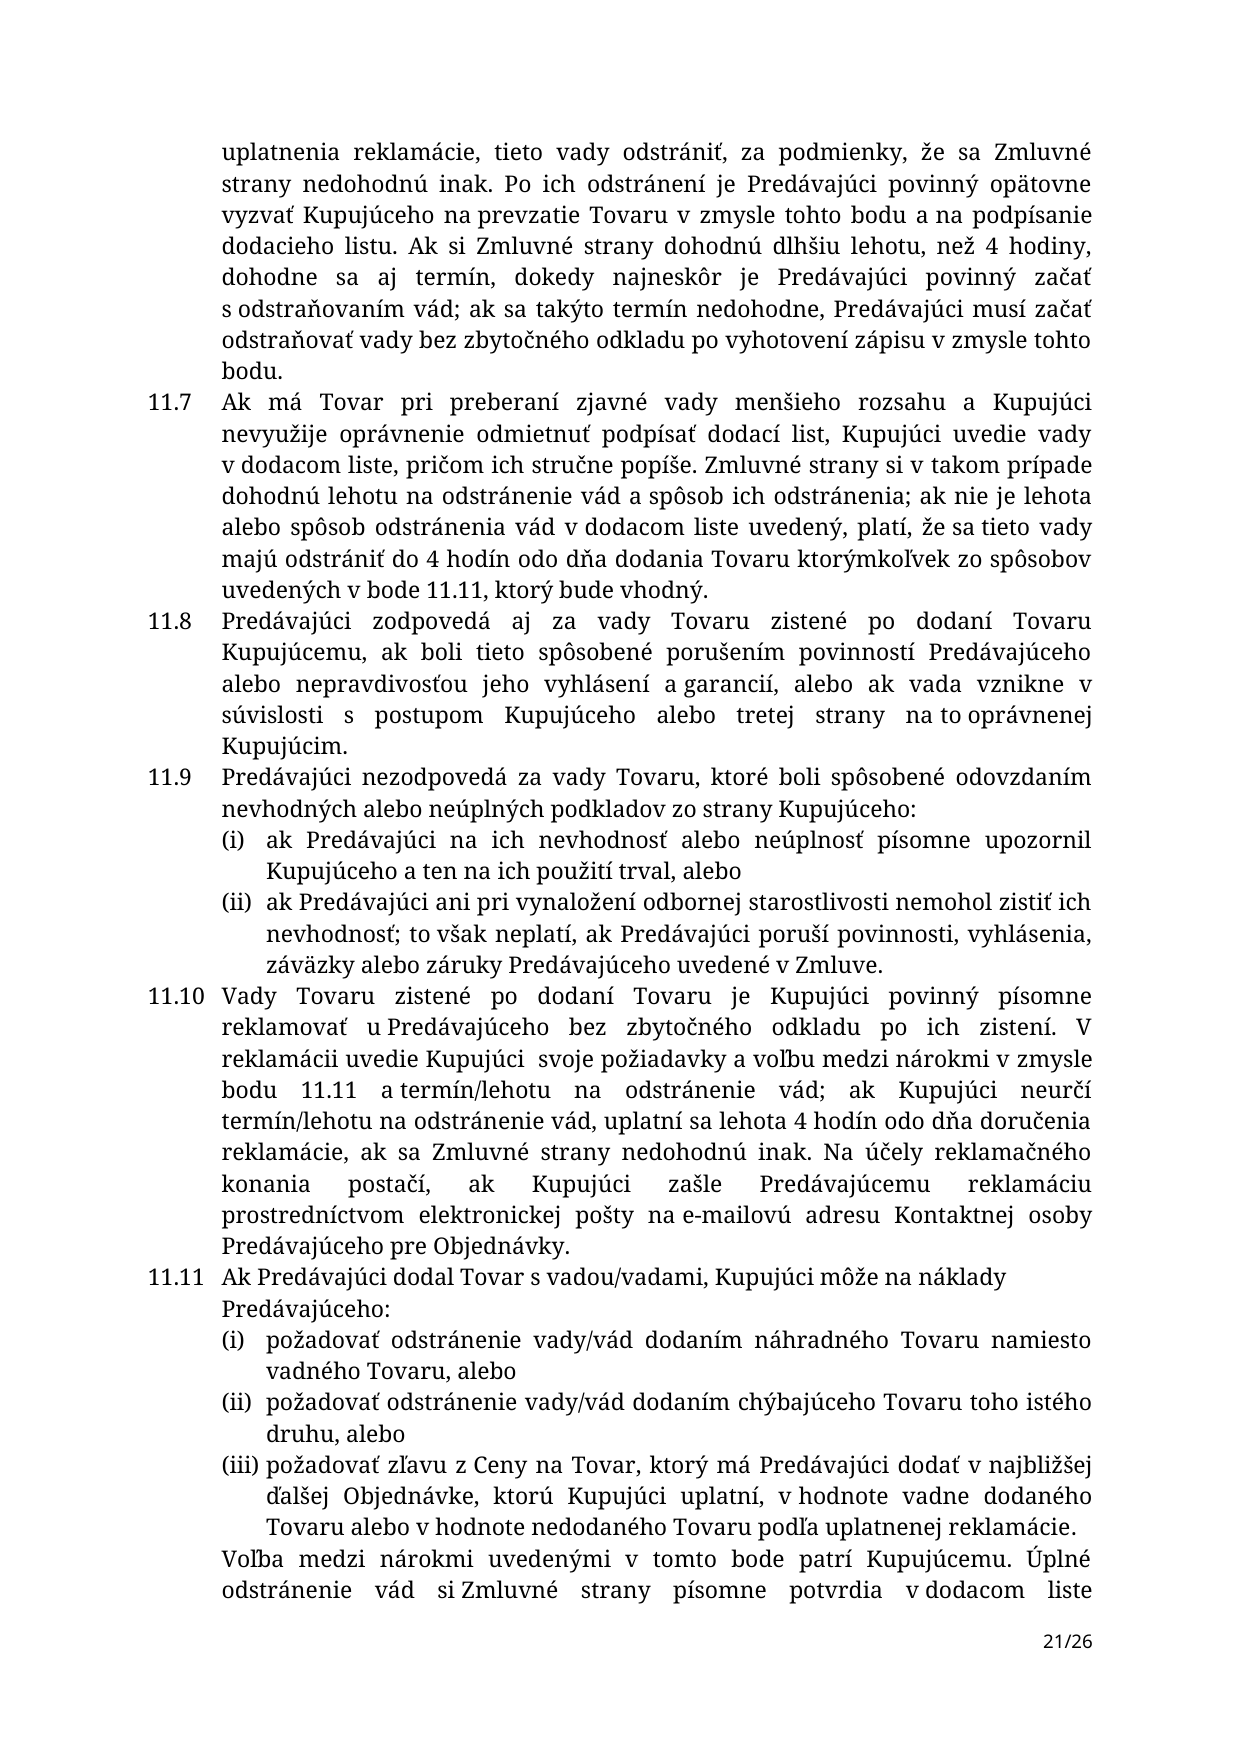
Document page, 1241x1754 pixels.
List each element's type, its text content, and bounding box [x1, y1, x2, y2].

text (i) ak Predávajúci na ich nevhodnosť alebo neúplnosť písomne upozornil Kupujúceho a ten na ich použití trval, alebo [221, 824, 1093, 886]
text (ii) ak Predávajúci ani pri vynaložení odbornej starostlivosti nemohol zistiť ich nevhodnosť; to však neplatí, ak Predávajúci poruší povinnosti, vyhlásenia, záväzky alebo záruky Predávajúceho uvedené v Zmluve. [221, 886, 1093, 980]
text 11.7 Ak má Tovar pri preberaní zjavné vady menšieho rozsahu a Kupujúci nevyužije oprávnenie odmietnuť podpísať dodací list, Kupujúci uvedie vady v dodacom liste, pričom ich stručne popíše. Zmluvné strany si v takom prípade dohodnú lehotu na odstránenie vád a spôsob ich odstránenia; ak nie je lehota alebo spôsob odstránenia vád v dodacom liste uvedený, platí, že sa tieto vady majú odstrániť do 4 hodín odo dňa dodania Tovaru ktorýmkoľvek zo spôsobov uvedených v bode 11.11, ktorý bude vhodný. [148, 386, 1093, 605]
text 11.11 Ak Predávajúci dodal Tovar s vadou/vadami, Kupujúci môže na náklady Predávajúceho: [148, 1261, 1093, 1324]
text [221, 1542, 1093, 1605]
text 11.8 Predávajúci zodpovedá aj za vady Tovaru zistené po dodaní Tovaru Kupujúcemu, ak boli tieto spôsobené porušením povinností Predávajúceho alebo nepravdivosťou jeho vyhlásení a garancií, alebo ak vada vznikne v súvislosti s postupom Kupujúceho alebo tretej strany na to oprávnenej Kupujúcim. [148, 605, 1093, 761]
list požadovať odstránenie vady/vád dodaním chýbajúceho Tovaru toho istého druhu, alebo [221, 1386, 1093, 1449]
text 11.9 Predávajúci nezodpovedá za vady Tovaru, ktoré boli spôsobené odovzdaním nevhodných alebo neúplných podkladov zo strany Kupujúceho: [148, 761, 1093, 824]
list požadovať zľavu z Ceny na Tovar, ktorý má Predávajúci dodať v najbližšej ďalšej Objednávke, ktorú Kupujúci uplatní, v hodnote vadne dodaného Tovaru alebo v hodnote nedodaného Tovaru podľa uplatnenej reklamácie. [221, 1449, 1093, 1542]
text 11.10 Vady Tovaru zistené po dodaní Tovaru je Kupujúci povinný písomne reklamovať u Predávajúceho bez zbytočného odkladu po ich zistení. V reklamácii uvedie Kupujúci svoje požiadavky a voľbu medzi nárokmi v zmysle bodu 11.11 a termín/lehotu na odstránenie vád; ak Kupujúci neurčí termín/lehotu na odstránenie vád, uplatní sa lehota 4 hodín odo dňa doručenia reklamácie, ak sa Zmluvné strany nedohodnú inak. Na účely reklamačného konania postačí, ak Kupujúci zašle Predávajúcemu reklamáciu prostredníctvom elektronickej pošty na e-mailovú adresu Kontaktnej osoby Predávajúceho pre Objednávky. [148, 980, 1093, 1261]
list požadovať odstránenie vady/vád dodaním náhradného Tovaru namiesto vadného Tovaru, alebo [221, 1324, 1093, 1386]
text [148, 136, 1093, 386]
